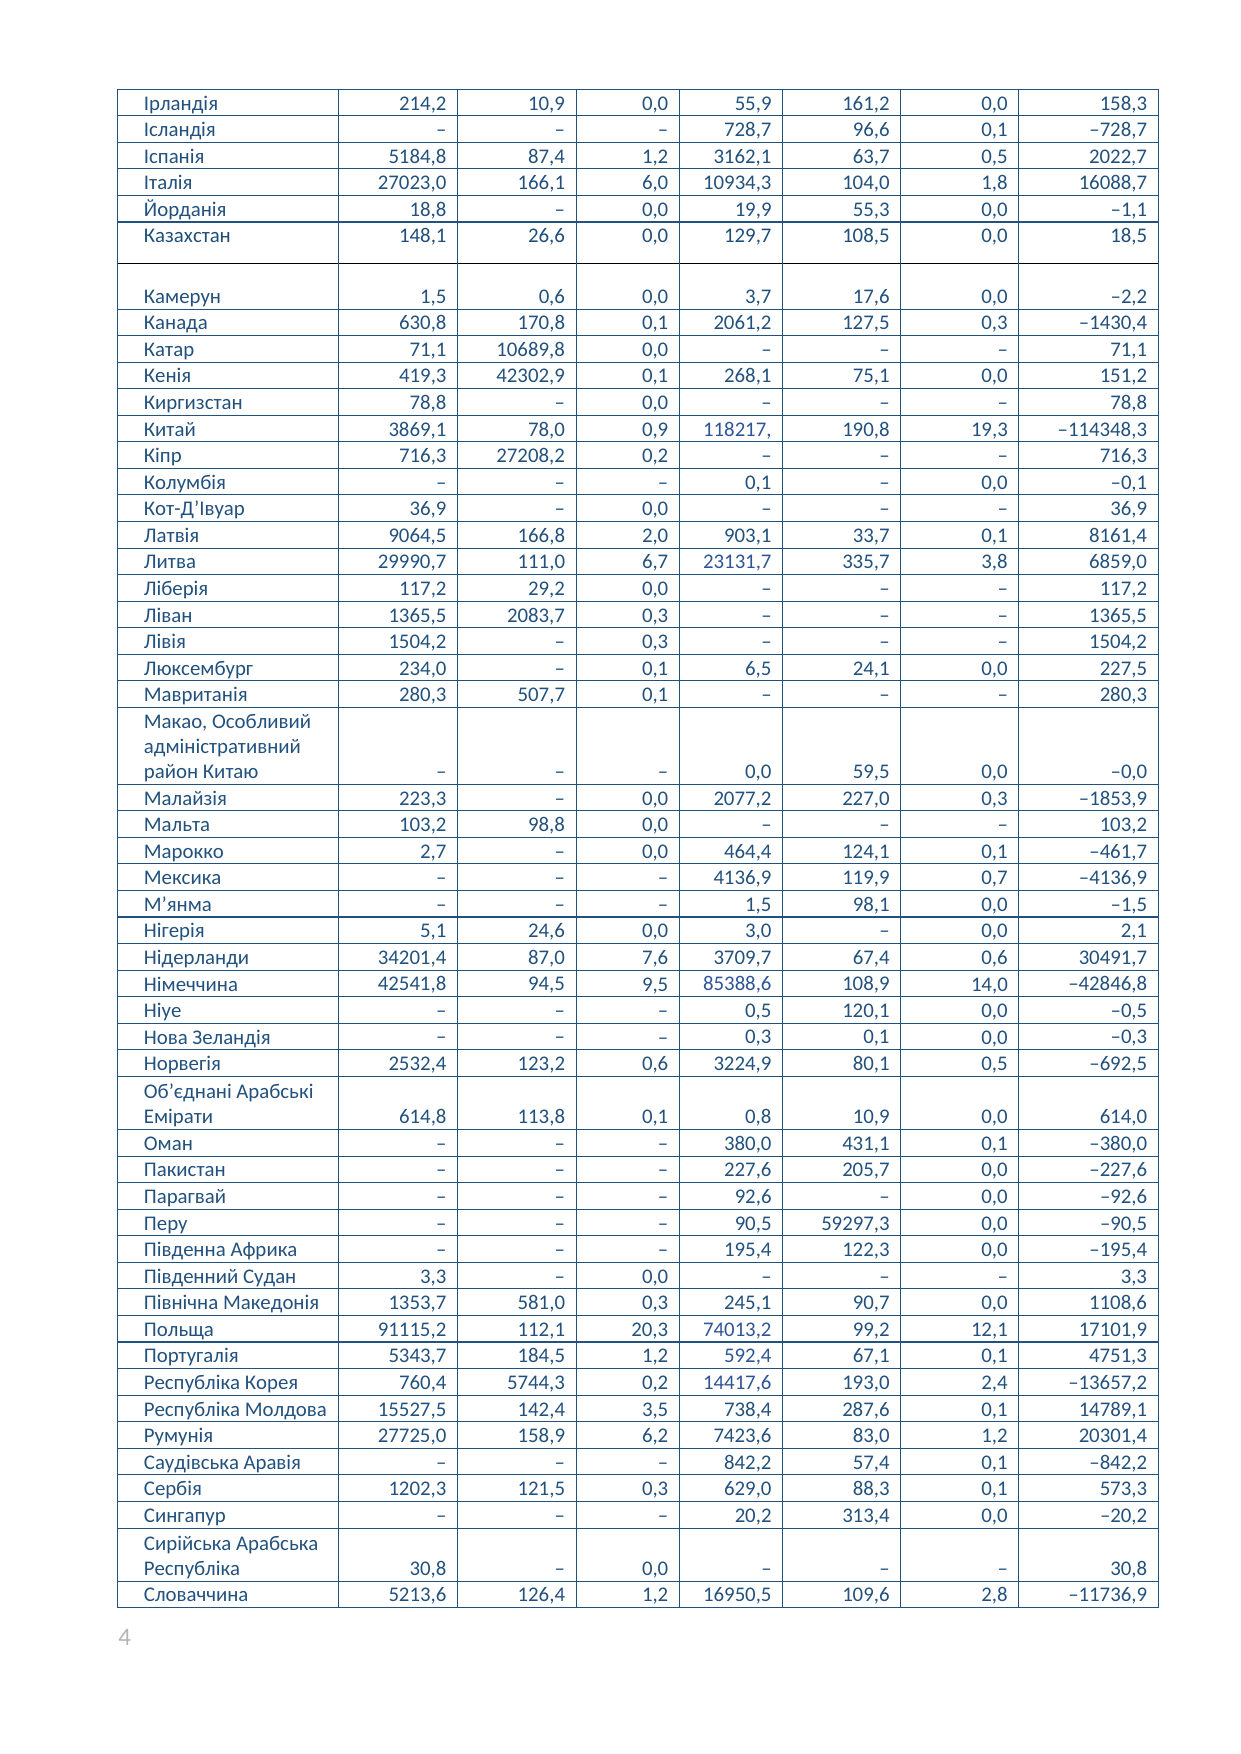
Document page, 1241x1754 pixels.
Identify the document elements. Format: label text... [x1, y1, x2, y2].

table_cell 0,0 [901, 90, 1018, 115]
table_cell 23131,7 [680, 549, 782, 574]
table_cell 10689,8 [458, 336, 576, 362]
table_cell 0,9 [577, 416, 679, 441]
table_cell 151,2 [1019, 363, 1158, 388]
table_cell 1,2 [577, 1343, 679, 1368]
table_cell – [680, 389, 782, 415]
table_cell 280,3 [339, 681, 457, 707]
table_cell Ніуе [118, 997, 338, 1023]
table_cell – [458, 495, 576, 521]
table_cell – [901, 336, 1018, 362]
table_cell 20,2 [680, 1502, 782, 1527]
table_cell 20,3 [577, 1316, 679, 1341]
table_cell 0,0 [901, 223, 1018, 263]
table_cell 716,3 [339, 442, 457, 468]
table_cell 2,0 [577, 522, 679, 547]
table_cell Сингапур [118, 1502, 338, 1527]
table_cell 0,1 [680, 469, 782, 494]
table_cell 0,3 [680, 1024, 782, 1049]
table_cell 0,0 [901, 1077, 1018, 1129]
table_cell 903,1 [680, 522, 782, 547]
table_cell –0,3 [1019, 1024, 1158, 1049]
table_cell 3,0 [680, 918, 782, 943]
table_cell Португалія [118, 1343, 338, 1368]
table_cell 0,5 [680, 997, 782, 1023]
table_cell 227,5 [1019, 655, 1158, 680]
table_cell 1108,6 [1019, 1289, 1158, 1315]
table_cell 112,1 [458, 1316, 576, 1341]
table_cell – [339, 1210, 457, 1235]
table_cell 113,8 [458, 1077, 576, 1129]
table_cell – [783, 681, 900, 707]
table_cell 34201,4 [339, 944, 457, 969]
table_cell 0,5 [901, 1050, 1018, 1076]
table_cell 30,8 [339, 1529, 457, 1581]
table_cell – [901, 575, 1018, 601]
table_cell 123,2 [458, 1050, 576, 1076]
table_cell 0,3 [577, 602, 679, 627]
table_cell 0,0 [901, 1024, 1018, 1049]
table_cell 0,0 [901, 1236, 1018, 1262]
table_cell 630,8 [339, 310, 457, 335]
table_cell 15527,5 [339, 1396, 457, 1421]
table_cell 108,9 [783, 971, 900, 996]
table_cell 190,8 [783, 416, 900, 441]
table_cell – [458, 1210, 576, 1235]
table_cell 0,0 [577, 196, 679, 221]
table_cell 118217,5,,5 [680, 416, 782, 441]
table_cell 7,6 [577, 944, 679, 969]
table_cell 0,0 [577, 264, 679, 308]
table_cell 0,0 [901, 655, 1018, 680]
table_cell 227,6 [680, 1157, 782, 1182]
table_cell – [783, 495, 900, 521]
table_cell 14417,6 [680, 1369, 782, 1394]
table_cell 126,4 [458, 1582, 576, 1607]
table_cell 0,3 [577, 1475, 679, 1501]
table_cell 0,0 [577, 1263, 679, 1288]
table_cell 0,2 [577, 1369, 679, 1394]
table_cell 57,4 [783, 1449, 900, 1474]
table_cell Нідерланди [118, 944, 338, 969]
table_cell 195,4 [680, 1236, 782, 1262]
table_cell – [901, 442, 1018, 468]
table_cell – [680, 602, 782, 627]
table_cell 27023,0 [339, 169, 457, 195]
table_cell 8161,4 [1019, 522, 1158, 547]
table_cell 75,1 [783, 363, 900, 388]
table_cell 92,6 [680, 1183, 782, 1209]
table_cell 6,0 [577, 169, 679, 195]
table_cell – [577, 1024, 679, 1049]
table_cell – [458, 785, 576, 810]
table_cell Сербія [118, 1475, 338, 1501]
table_cell – [339, 1236, 457, 1262]
table_cell 0,0 [901, 1289, 1018, 1315]
table_cell 29990,7 [339, 549, 457, 574]
table_cell – [901, 681, 1018, 707]
table_cell 121,5 [458, 1475, 576, 1501]
table_cell 0,7 [901, 864, 1018, 890]
table_cell – [783, 442, 900, 468]
table_cell Нова Зеландія [118, 1024, 338, 1049]
table_cell –20,2 [1019, 1502, 1158, 1527]
table_cell – [901, 1263, 1018, 1288]
table_cell 161,2 [783, 90, 900, 115]
table_cell 0,1 [577, 655, 679, 680]
table_cell 158,9 [458, 1422, 576, 1448]
table_cell 80,1 [783, 1050, 900, 1076]
table_cell 4136,9 [680, 864, 782, 890]
table_cell 17101,9 [1019, 1316, 1158, 1341]
table_cell 1,2 [577, 143, 679, 168]
table_cell 33,7 [783, 522, 900, 547]
table_cell 0,0 [901, 1183, 1018, 1209]
table_cell Канада [118, 310, 338, 335]
table_cell Колумбія [118, 469, 338, 494]
table_cell – [339, 864, 457, 890]
table_cell 99,2 [783, 1316, 900, 1341]
table_cell Камерун [118, 264, 338, 308]
table_cell 20301,4 [1019, 1422, 1158, 1448]
table_cell –195,4 [1019, 1236, 1158, 1262]
table_cell 2,4 [901, 1369, 1018, 1394]
table_cell 0,0 [680, 708, 782, 784]
table_cell – [458, 1449, 576, 1474]
table_cell – [577, 469, 679, 494]
table_cell 0,1 [901, 1130, 1018, 1156]
table_cell 12,1 [901, 1316, 1018, 1341]
table_cell 0,1 [783, 1024, 900, 1049]
table_cell 2,1 [1019, 918, 1158, 943]
table_cell Нігерія [118, 918, 338, 943]
table_cell – [458, 1157, 576, 1182]
table_cell 88,3 [783, 1475, 900, 1501]
table_cell –11736,9 [1019, 1582, 1158, 1607]
table_cell –728,7 [1019, 116, 1158, 142]
table_cell Люксембург [118, 655, 338, 680]
table_cell 16950,5 [680, 1582, 782, 1607]
table_cell – [783, 602, 900, 627]
table_cell 280,3 [1019, 681, 1158, 707]
table_cell 90,7 [783, 1289, 900, 1315]
table_cell – [458, 389, 576, 415]
table_cell 96,6 [783, 116, 900, 142]
table_cell – [458, 655, 576, 680]
table_cell 166,8 [458, 522, 576, 547]
table_cell М’янма [118, 891, 338, 916]
table_cell 129,7 [680, 223, 782, 263]
table_cell 205,7 [783, 1157, 900, 1182]
table_cell – [783, 575, 900, 601]
table_cell 5343,7 [339, 1343, 457, 1368]
table_cell 0,0 [901, 363, 1018, 388]
table_cell 148,1 [339, 223, 457, 263]
table_cell –0,0 [1019, 708, 1158, 784]
table_cell 55,9 [680, 90, 782, 115]
table_cell Кенія [118, 363, 338, 388]
table_cell – [577, 997, 679, 1023]
table_cell – [339, 469, 457, 494]
table_cell 1202,3 [339, 1475, 457, 1501]
table_cell 0,0 [577, 223, 679, 263]
table_cell 158,3 [1019, 90, 1158, 115]
table_cell – [680, 336, 782, 362]
table_cell – [577, 1236, 679, 1262]
table_cell – [680, 495, 782, 521]
table_cell – [339, 708, 457, 784]
table_cell 1504,2 [339, 628, 457, 654]
table_cell 268,1 [680, 363, 782, 388]
table_cell –0,1 [1019, 469, 1158, 494]
table_cell 17,6 [783, 264, 900, 308]
table_cell 55,3 [783, 196, 900, 221]
table_cell 3,3 [1019, 1263, 1158, 1288]
table_cell 78,8 [339, 389, 457, 415]
table_cell 166,1 [458, 169, 576, 195]
table_cell 2077,2 [680, 785, 782, 810]
table_cell 1,8 [901, 169, 1018, 195]
table_cell 19,3 [901, 416, 1018, 441]
table_cell 0,0 [577, 90, 679, 115]
table_cell 507,7 [458, 681, 576, 707]
table_cell Ліван [118, 602, 338, 627]
table_cell – [783, 628, 900, 654]
table_cell Лівія [118, 628, 338, 654]
table_cell –4136,9 [1019, 864, 1158, 890]
table_cell – [901, 389, 1018, 415]
table_cell Італія [118, 169, 338, 195]
table_cell 0,0 [577, 811, 679, 837]
table_cell – [458, 1529, 576, 1581]
table_cell – [458, 196, 576, 221]
table_cell – [680, 681, 782, 707]
table_cell – [339, 1502, 457, 1527]
table_cell 3,8 [901, 549, 1018, 574]
table_cell –90,5 [1019, 1210, 1158, 1235]
table_cell – [458, 116, 576, 142]
table_cell 0,0 [901, 1210, 1018, 1235]
table_cell – [339, 891, 457, 916]
table_cell 30491,7 [1019, 944, 1158, 969]
table_cell – [458, 1236, 576, 1262]
table_cell –92,6 [1019, 1183, 1158, 1209]
table_cell – [577, 1502, 679, 1527]
table_cell Північна Македонія [118, 1289, 338, 1315]
table_cell 124,1 [783, 838, 900, 863]
table_cell 287,6 [783, 1396, 900, 1421]
table_cell 103,2 [1019, 811, 1158, 837]
table_cell – [458, 1130, 576, 1156]
table_cell – [783, 1263, 900, 1288]
table_cell 59297,3 [783, 1210, 900, 1235]
table_cell – [577, 864, 679, 890]
table_cell 0,3 [901, 310, 1018, 335]
table_cell – [577, 1157, 679, 1182]
table_cell 245,1 [680, 1289, 782, 1315]
table_cell –13657,2 [1019, 1369, 1158, 1394]
table_cell 0,0 [901, 264, 1018, 308]
table_cell 78,8 [1019, 389, 1158, 415]
table_cell 119,9 [783, 864, 900, 890]
table_cell 0,3 [577, 628, 679, 654]
table_cell 0,0 [901, 1502, 1018, 1527]
table_cell 9064,5 [339, 522, 457, 547]
table_cell Об’єднані Арабські Емірати [118, 1077, 338, 1129]
table_cell 6859,0 [1019, 549, 1158, 574]
table_cell 103,2 [339, 811, 457, 837]
table_cell – [577, 1210, 679, 1235]
table_cell 104,0 [783, 169, 900, 195]
table_cell 3,7 [680, 264, 782, 308]
table_cell 614,0 [1019, 1077, 1158, 1129]
table_cell – [458, 1502, 576, 1527]
table_cell 7423,6 [680, 1422, 782, 1448]
table_cell 36,9 [1019, 495, 1158, 521]
table_cell 419,3 [339, 363, 457, 388]
table_cell 3224,9 [680, 1050, 782, 1076]
table_cell 227,0 [783, 785, 900, 810]
table_cell 4751,3 [1019, 1343, 1158, 1368]
table_cell 842,2 [680, 1449, 782, 1474]
table_cell 6,5 [680, 655, 782, 680]
table_cell 5184,8 [339, 143, 457, 168]
table_cell 0,3 [901, 785, 1018, 810]
table_cell 27725,0 [339, 1422, 457, 1448]
table_cell –461,7 [1019, 838, 1158, 863]
table_cell Ісландія [118, 116, 338, 142]
table_cell Киргизстан [118, 389, 338, 415]
table_cell 464,4 [680, 838, 782, 863]
table_cell 0,1 [901, 1343, 1018, 1368]
table_cell 3869,1 [339, 416, 457, 441]
table_cell 1,5 [339, 264, 457, 308]
table_cell Ліберія [118, 575, 338, 601]
table_cell – [783, 469, 900, 494]
table_cell 0,0 [577, 336, 679, 362]
table_cell 0,0 [901, 997, 1018, 1023]
table_cell Норвегія [118, 1050, 338, 1076]
table_cell 2532,4 [339, 1050, 457, 1076]
table_cell Республіка Корея [118, 1369, 338, 1394]
table_cell – [458, 891, 576, 916]
table_cell 0,0 [577, 838, 679, 863]
table_cell Йорданія [118, 196, 338, 221]
table_cell 117,2 [339, 575, 457, 601]
table_cell 127,5 [783, 310, 900, 335]
table_cell 42302,9 [458, 363, 576, 388]
table_cell 117,2 [1019, 575, 1158, 601]
table_cell 2083,7 [458, 602, 576, 627]
table_cell Макао, Особливий адміністративний район Китаю [118, 708, 338, 784]
table_cell Марокко [118, 838, 338, 863]
table_cell 223,3 [339, 785, 457, 810]
table_cell 5213,6 [339, 1582, 457, 1607]
table_cell Кіпр [118, 442, 338, 468]
table_cell – [680, 575, 782, 601]
table_cell Словаччина [118, 1582, 338, 1607]
table_cell 2061,2 [680, 310, 782, 335]
table_cell –380,0 [1019, 1130, 1158, 1156]
table_cell 67,1 [783, 1343, 900, 1368]
table_cell 83,0 [783, 1422, 900, 1448]
table_cell –842,2 [1019, 1449, 1158, 1474]
table_cell 1365,5 [339, 602, 457, 627]
table_cell Латвія [118, 522, 338, 547]
table_cell 24,1 [783, 655, 900, 680]
table_cell 1,5 [680, 891, 782, 916]
table_cell Пакистан [118, 1157, 338, 1182]
table_cell – [577, 116, 679, 142]
table_cell 716,3 [1019, 442, 1158, 468]
table_cell –2,2 [1019, 264, 1158, 308]
table_cell 5744,3 [458, 1369, 576, 1394]
table_cell Німеччина [118, 971, 338, 996]
table_cell 738,4 [680, 1396, 782, 1421]
table_cell 42541,8 [339, 971, 457, 996]
table_cell 1353,7 [339, 1289, 457, 1315]
table_cell – [339, 997, 457, 1023]
table_cell 24,6 [458, 918, 576, 943]
table_cell 3,3 [339, 1263, 457, 1288]
table_cell Мавританія [118, 681, 338, 707]
table_cell 184,5 [458, 1343, 576, 1368]
table_cell 98,1 [783, 891, 900, 916]
table_cell – [339, 1449, 457, 1474]
table_cell 111,0 [458, 549, 576, 574]
table_cell 431,1 [783, 1130, 900, 1156]
table_cell 234,0 [339, 655, 457, 680]
table_cell 313,4 [783, 1502, 900, 1527]
table_cell 0,0 [901, 1157, 1018, 1182]
table_cell 14789,1 [1019, 1396, 1158, 1421]
table_cell Румунія [118, 1422, 338, 1448]
table_cell 91115,2 [339, 1316, 457, 1341]
table_cell – [458, 469, 576, 494]
table_cell 0,1 [901, 838, 1018, 863]
table_cell 0,1 [901, 1475, 1018, 1501]
table_cell 0,0 [577, 575, 679, 601]
table_cell 26,6 [458, 223, 576, 263]
table_cell 90,5 [680, 1210, 782, 1235]
table_cell Південний Судан [118, 1263, 338, 1288]
table_cell – [680, 811, 782, 837]
table_cell – [339, 1130, 457, 1156]
table_cell 0,1 [901, 1396, 1018, 1421]
table_cell – [680, 442, 782, 468]
table_cell 27208,2 [458, 442, 576, 468]
table_cell Оман [118, 1130, 338, 1156]
table_cell 19,9 [680, 196, 782, 221]
table_cell 74013,2 [680, 1316, 782, 1341]
table_cell –114348,3 [1019, 416, 1158, 441]
table_cell 67,4 [783, 944, 900, 969]
table_cell 0,2 [577, 442, 679, 468]
table_cell – [783, 336, 900, 362]
table_cell – [458, 628, 576, 654]
table_cell – [680, 1263, 782, 1288]
table_cell 2,8 [901, 1582, 1018, 1607]
table_cell 30,8 [1019, 1529, 1158, 1581]
table_cell 0,3 [577, 1289, 679, 1315]
table_cell –1853,9 [1019, 785, 1158, 810]
table_cell 0,1 [577, 363, 679, 388]
table_cell 87,4 [458, 143, 576, 168]
table_cell Південна Африка [118, 1236, 338, 1262]
table_cell 0,0 [901, 196, 1018, 221]
table_cell –227,6 [1019, 1157, 1158, 1182]
table_cell –692,5 [1019, 1050, 1158, 1076]
table_cell 0,5 [901, 143, 1018, 168]
table_cell 0,0 [901, 469, 1018, 494]
table_cell 18,8 [339, 196, 457, 221]
table_cell 10,9 [458, 90, 576, 115]
table_cell Литва [118, 549, 338, 574]
table_cell 2,7 [339, 838, 457, 863]
table_cell – [783, 811, 900, 837]
table_cell 10,9 [783, 1077, 900, 1129]
table_cell 1504,2 [1019, 628, 1158, 654]
table_cell 0,1 [901, 1449, 1018, 1474]
table_cell –42846,8 [1019, 971, 1158, 996]
table_cell 0,6 [458, 264, 576, 308]
table_cell 1,2 [901, 1422, 1018, 1448]
table_cell – [577, 1130, 679, 1156]
table_cell Малайзія [118, 785, 338, 810]
table_cell – [458, 838, 576, 863]
table_cell 0,0 [577, 495, 679, 521]
table_cell 6,2 [577, 1422, 679, 1448]
table_cell 59,5 [783, 708, 900, 784]
table_cell – [458, 864, 576, 890]
table_cell 760,4 [339, 1369, 457, 1394]
table_cell 0,0 [901, 918, 1018, 943]
table_cell – [783, 1183, 900, 1209]
table_cell 16088,7 [1019, 169, 1158, 195]
table_cell 5,1 [339, 918, 457, 943]
table_cell 335,7 [783, 549, 900, 574]
table_cell 10934,3 [680, 169, 782, 195]
table_cell – [783, 918, 900, 943]
table_cell Іспанія [118, 143, 338, 168]
table_cell – [458, 997, 576, 1023]
table_cell – [339, 1157, 457, 1182]
table_cell – [680, 1529, 782, 1581]
table_cell Перу [118, 1210, 338, 1235]
table_cell Мальта [118, 811, 338, 837]
table_cell 0,1 [901, 522, 1018, 547]
table_cell – [783, 1529, 900, 1581]
table_cell Ірландія [118, 90, 338, 115]
table_cell 87,0 [458, 944, 576, 969]
table_cell 2022,7 [1019, 143, 1158, 168]
table_cell –1,1 [1019, 196, 1158, 221]
table_cell – [577, 891, 679, 916]
table_cell – [458, 1263, 576, 1288]
table_cell Мексика [118, 864, 338, 890]
table_cell – [901, 1529, 1018, 1581]
table_cell – [577, 1183, 679, 1209]
table_cell 71,1 [339, 336, 457, 362]
table_cell 0,1 [901, 116, 1018, 142]
table_cell 214,2 [339, 90, 457, 115]
table_cell – [458, 1183, 576, 1209]
table_cell 3162,1 [680, 143, 782, 168]
table_cell Саудівська Аравія [118, 1449, 338, 1474]
table_cell – [901, 495, 1018, 521]
table_cell – [577, 708, 679, 784]
table_cell Казахстан [118, 223, 338, 263]
table_cell 3,5 [577, 1396, 679, 1421]
table_cell –1,5 [1019, 891, 1158, 916]
table_cell 573,3 [1019, 1475, 1158, 1501]
table_cell 1365,5 [1019, 602, 1158, 627]
table_cell –1430,4 [1019, 310, 1158, 335]
table_cell Сирійська Арабська Республіка [118, 1529, 338, 1581]
table_cell Катар [118, 336, 338, 362]
table_cell 63,7 [783, 143, 900, 168]
table_cell Кот-Д’Івуар [118, 495, 338, 521]
table_cell 109,6 [783, 1582, 900, 1607]
table_cell 94,5 [458, 971, 576, 996]
table_cell – [783, 389, 900, 415]
table_cell Польща [118, 1316, 338, 1341]
table_cell 0,1 [577, 310, 679, 335]
table_cell 142,4 [458, 1396, 576, 1421]
table_cell 728,7 [680, 116, 782, 142]
table_cell 0,0 [577, 389, 679, 415]
table_cell 78,0 [458, 416, 576, 441]
table_cell 0,0 [901, 708, 1018, 784]
table_cell 0,0 [577, 918, 679, 943]
table_cell – [339, 116, 457, 142]
table_cell 614,8 [339, 1077, 457, 1129]
table_cell 1,2 [577, 1582, 679, 1607]
table_cell 170,8 [458, 310, 576, 335]
table_cell 98,8 [458, 811, 576, 837]
table_cell – [458, 708, 576, 784]
table_cell 108,5 [783, 223, 900, 263]
table_cell 0,8 [680, 1077, 782, 1129]
table_cell 0,1 [577, 1077, 679, 1129]
table_cell 0,6 [577, 1050, 679, 1076]
table_cell 71,1 [1019, 336, 1158, 362]
table_cell 3709,7 [680, 944, 782, 969]
table_cell – [577, 1449, 679, 1474]
table_cell Республіка Молдова [118, 1396, 338, 1421]
table_cell 193,0 [783, 1369, 900, 1394]
table_cell 122,3 [783, 1236, 900, 1262]
table_cell 581,0 [458, 1289, 576, 1315]
table_cell Парагвай [118, 1183, 338, 1209]
table_cell – [901, 628, 1018, 654]
table_cell 14,0 [901, 971, 1018, 996]
table_cell 9,5 [577, 971, 679, 996]
table_cell 29,2 [458, 575, 576, 601]
table_cell 18,5 [1019, 223, 1158, 263]
table_cell –0,5 [1019, 997, 1158, 1023]
table_cell – [680, 628, 782, 654]
table_cell 0,0 [577, 1529, 679, 1581]
table_cell 0,0 [577, 785, 679, 810]
table_cell – [339, 1024, 457, 1049]
table_cell 36,9 [339, 495, 457, 521]
table_cell 0,6 [901, 944, 1018, 969]
table_cell 85388,6 [680, 971, 782, 996]
table_cell 0,0 [901, 891, 1018, 916]
table_cell 592,4 [680, 1343, 782, 1368]
table_cell – [901, 811, 1018, 837]
table_cell 0,1 [577, 681, 679, 707]
table_cell 380,0 [680, 1130, 782, 1156]
table_cell 6,7 [577, 549, 679, 574]
table_cell – [901, 602, 1018, 627]
table_cell – [339, 1183, 457, 1209]
table_cell 629,0 [680, 1475, 782, 1501]
table_cell Китай [118, 416, 338, 441]
table_cell 120,1 [783, 997, 900, 1023]
table_cell – [458, 1024, 576, 1049]
